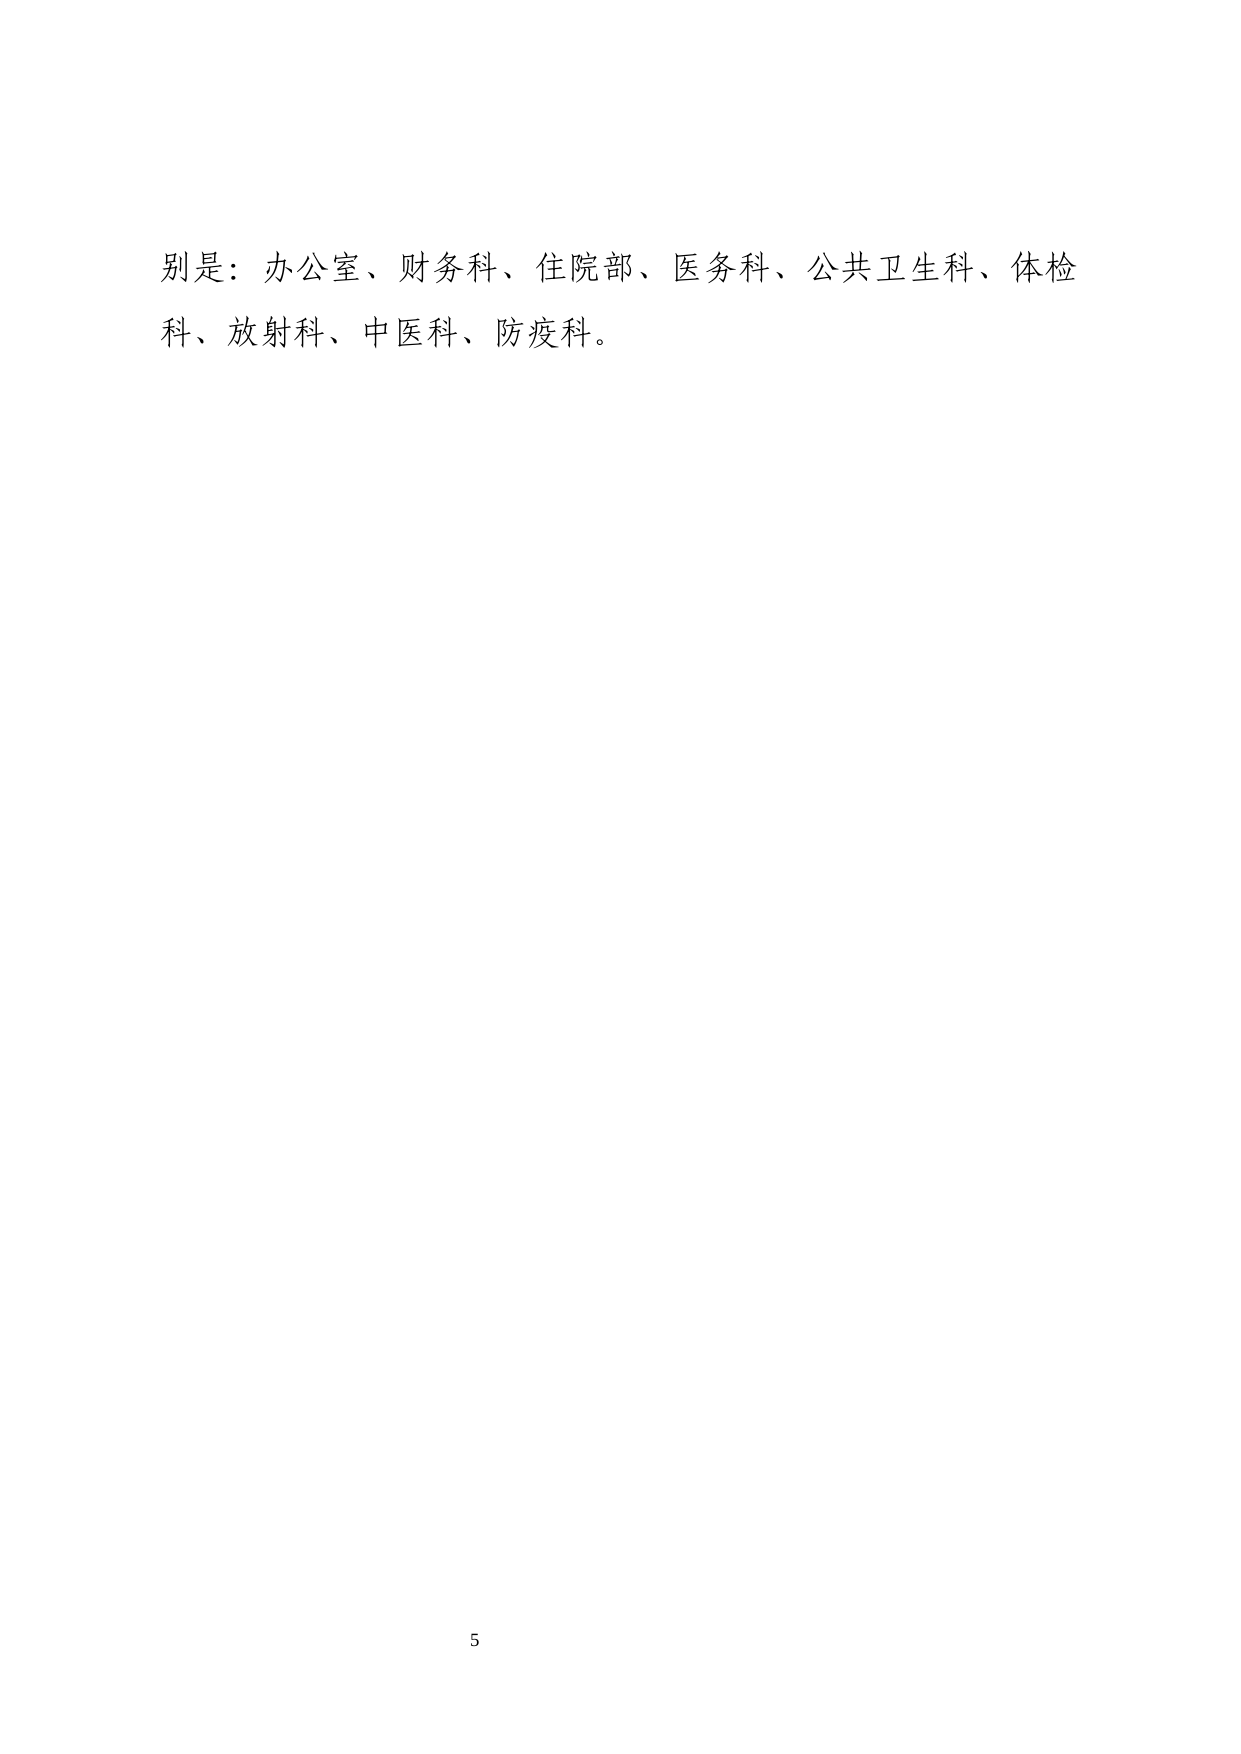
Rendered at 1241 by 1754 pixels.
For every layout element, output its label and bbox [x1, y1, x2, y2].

text [159, 233, 1081, 363]
